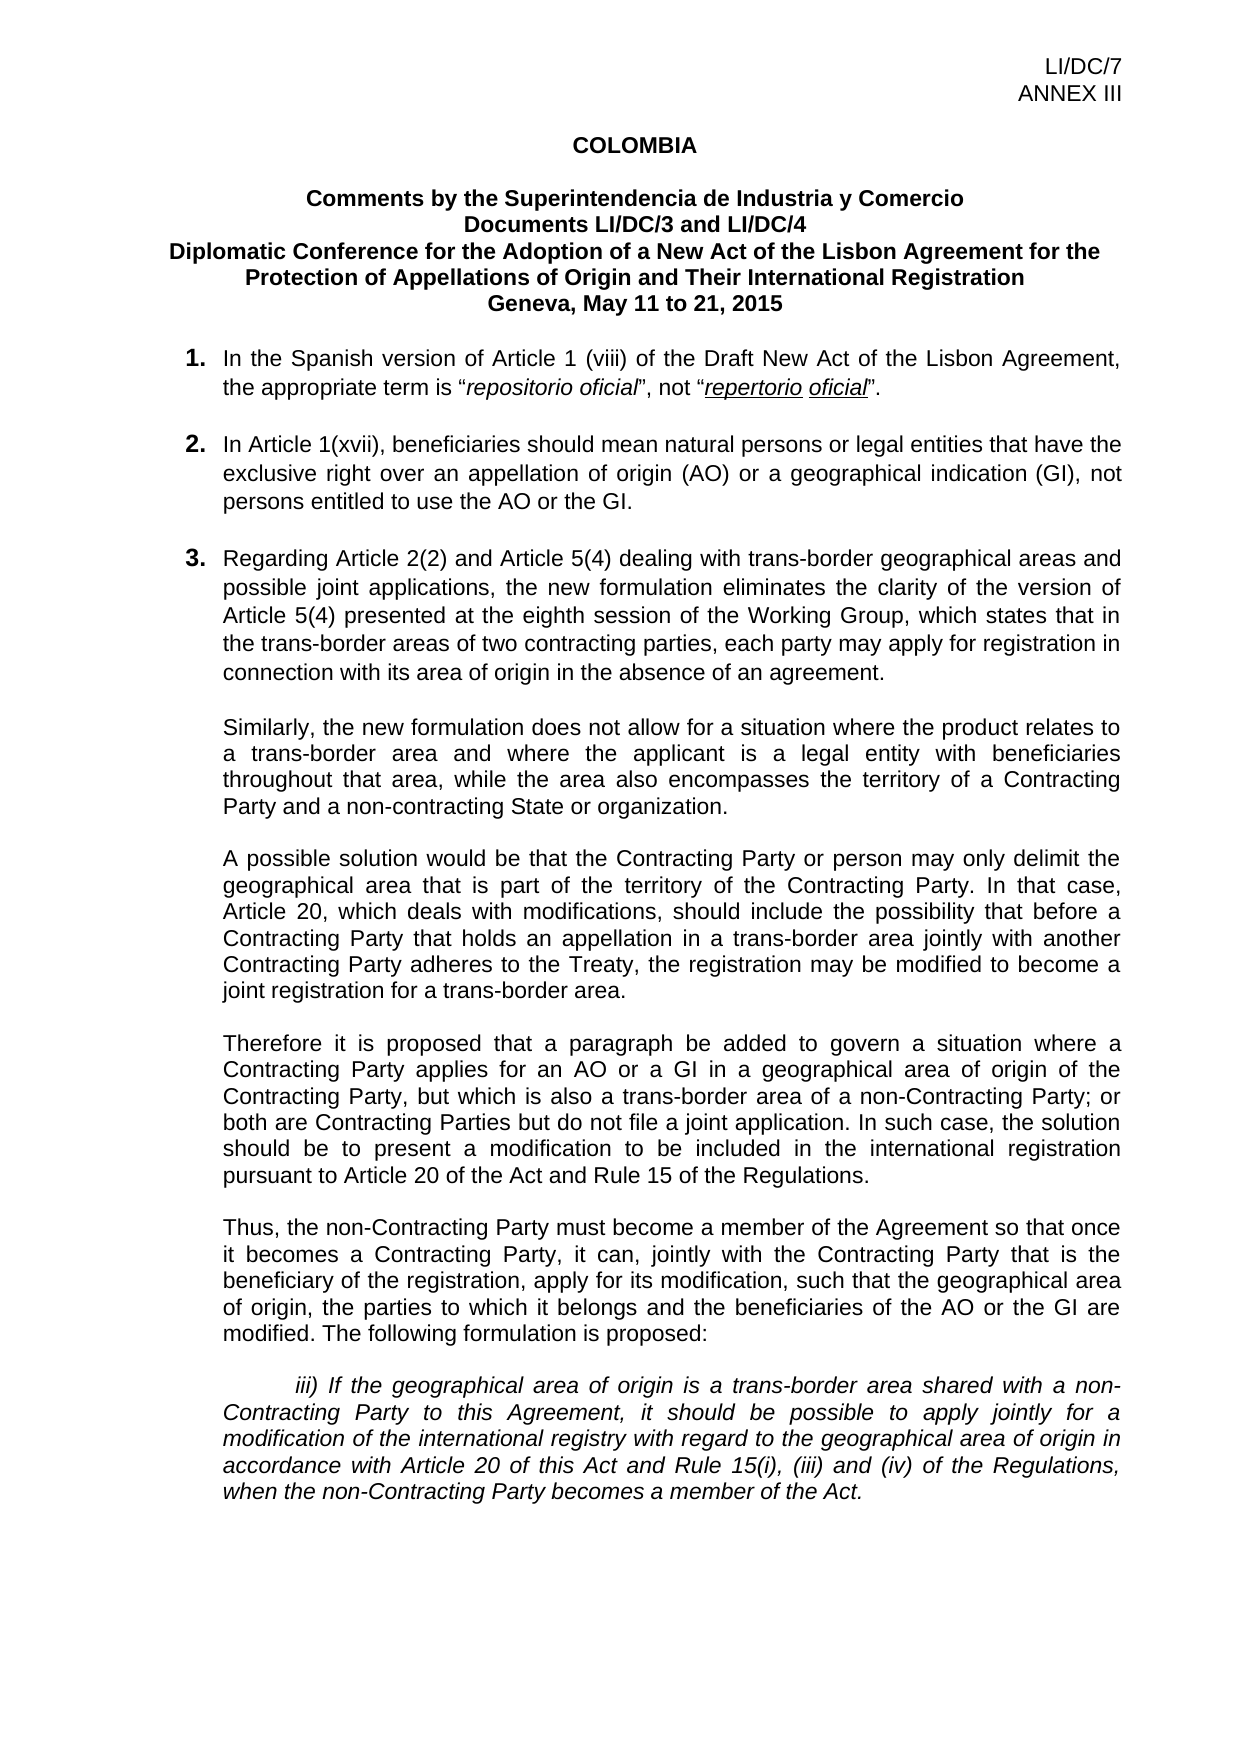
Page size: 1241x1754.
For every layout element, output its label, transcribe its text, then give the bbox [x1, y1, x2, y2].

text Comments by the Superintendencia de Industria y Comercio [148, 185, 1122, 211]
text Documents LI/DC/3 and LI/DC/4 [148, 211, 1122, 238]
list Thus, the non-Contracting Party must become a member of the Agreement so that once it becomes a Contracting Party, it can, jointly with the Contracting Party that is the beneficiary of the registration, apply for its modification, such that the geographical area of origin, the parties to which it belongs and the beneficiaries of the AO or the GI are modified. The following formulation is proposed: [223, 1214, 1122, 1346]
list Similarly, the new formulation does not allow for a situation where the product relates to a trans-border area and where the applicant is a legal entity with beneficiaries throughout that area, while the area also encompasses the territory of a Contracting Party and a non-contracting State or organization. [223, 714, 1122, 819]
list Therefore it is proposed that a paragraph be added to govern a situation where a Contracting Party applies for an AO or a GI in a geographical area of origin of the Contracting Party, but which is also a trans-border area of a non-Contracting Party; or both are Contracting Parties but do not file a joint application. In such case, the solution should be to present a modification to be included in the international registration pursuant to Article 20 of the Act and Rule 15 of the Regulations. [223, 1030, 1122, 1188]
list Regarding Article 2(2) and Article 5(4) dealing with trans-border geographical areas and possible joint applications, the new formulation eliminates the clarity of the version of Article 5(4) presented at the eighth session of the Working Group, which states that in the trans-border areas of two contracting parties, each party may apply for registration in connection with its area of origin in the absence of an agreement. [185, 543, 1122, 685]
text Geneva, May 11 to 21, 2015 [148, 290, 1122, 317]
list A possible solution would be that the Contracting Party or person may only delimit the geographical area that is part of the territory of the Contracting Party. In that case, Article 20, which deals with modifications, should include the possibility that before a Contracting Party that holds an appellation in a trans-border area jointly with another Contracting Party adheres to the Treaty, the registration may be modified to become a joint registration for a trans-border area. [223, 845, 1122, 1003]
list In Article 1(xvii), beneficiaries should mean natural persons or legal entities that have the exclusive right over an appellation of origin (AO) or a geographical indication (GI), not persons entitled to use the AO or the GI. [185, 429, 1122, 514]
list In the Spanish version of Article 1 (viii) of the Draft New Act of the Lisbon Agreement, the appropriate term is “repositorio oficial”, not “repertorio oficial”. [185, 343, 1122, 400]
text Diplomatic Conference for the Adoption of a New Act of the Lisbon Agreement for the Protection of Appellations of Origin and Their International Registration [148, 238, 1122, 290]
text COLOMBIA [148, 132, 1122, 158]
list iii) If the geographical area of origin is a trans-border area shared with a non-Contracting Party to this Agreement, it should be possible to apply jointly for a modification of the international registry with regard to the geographical area of origin in accordance with Article 20 of this Act and Rule 15(i), (iii) and (iv) of the Regulations, when the non-Contracting Party becomes a member of the Act. [223, 1372, 1122, 1504]
